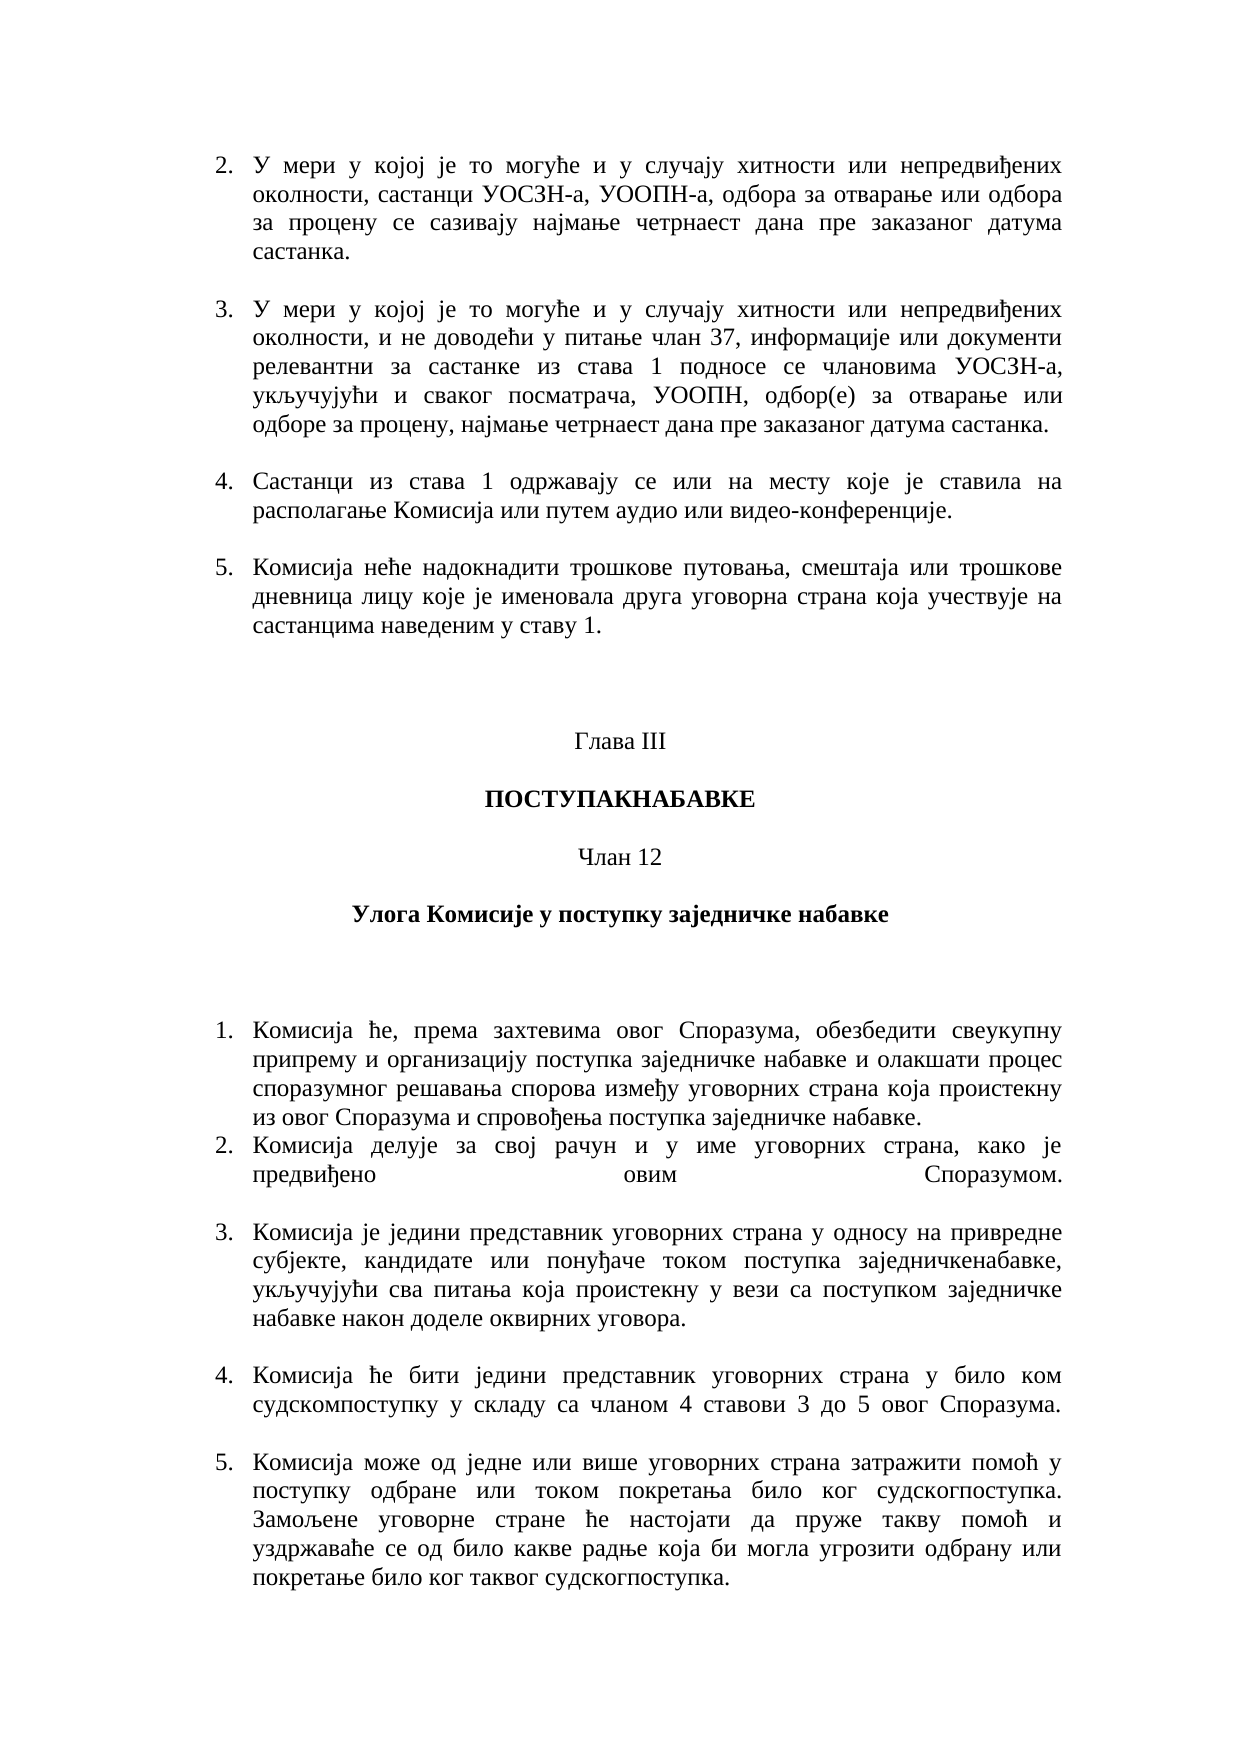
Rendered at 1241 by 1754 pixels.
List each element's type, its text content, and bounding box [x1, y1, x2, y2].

list Састанци из става 1 одржавају се или на месту које је ставила на располагање Комисија или путем аудио или видео-конференције. [215, 466, 1063, 524]
list У мери у којој је то могуће и у случају хитности или непредвиђених околности, и не доводећи у питање члан 37, информације или документи релевантни за састанке из става 1 подносе се члановима УОСЗН-а, укључујући и сваког посматрача, УООПН, одбор(е) за отварање или одборе за процену, најмање четрнаест дана пре заказаног датума састанка. [215, 294, 1063, 437]
list Комисија ће бити једини представник уговорних страна у било ком судскомпоступку у складу са чланом 4 ставови 3 до 5 овог Споразума. [215, 1360, 1063, 1447]
list Комисија је једини представник уговорних страна у односу на привредне субјекте, кандидате или понуђаче током поступка заједничкенабавке, укључујући сва питања која проистекну у вези са поступком заједничке набавке након доделе оквирних уговора. [215, 1217, 1063, 1332]
text Улога Комисије у поступку заједничке набавке [177, 899, 1063, 928]
list Комисија делује за свој рачун и у име уговорних страна, како је предвиђено овим Споразумом. [215, 1130, 1063, 1217]
list Комисија може од једне или више уговорних страна затражити помоћ у поступку одбране или током покретања било ког судскогпоступка. Замољене уговорне стране ће настојати да пруже такву помоћ и уздржаваће се од било какве радње која би могла угрозити одбрану или покретање било ког таквог судскогпоступка. [215, 1447, 1063, 1590]
text Члан 12 [177, 842, 1063, 870]
list У мери у којој је то могуће и у случају хитности или непредвиђених околности, састанци УОСЗН-а, УООПН-а, одбора за отварање или одбора за процену се сазивају најмање четрнаест дана пре заказаног датума састанка. [215, 150, 1063, 294]
text Глава III [177, 726, 1063, 754]
list Комисија неће надокнадити трошкове путовања, смештаја или трошкове дневница лицу које је именовала друга уговорна страна која учествује на састанцима наведеним у ставу 1. [215, 552, 1063, 639]
text ПОСТУПАКНАБАВКЕ [177, 784, 1063, 812]
list Комисија ће, према захтевима овог Споразума, обезбедити свеукупну припрему и организацију поступка заједничке набавке и олакшати процес споразумног решавања спорова између уговорних страна која проистекну из овог Споразума и спровођења поступка заједничке набавке. [215, 1015, 1063, 1130]
